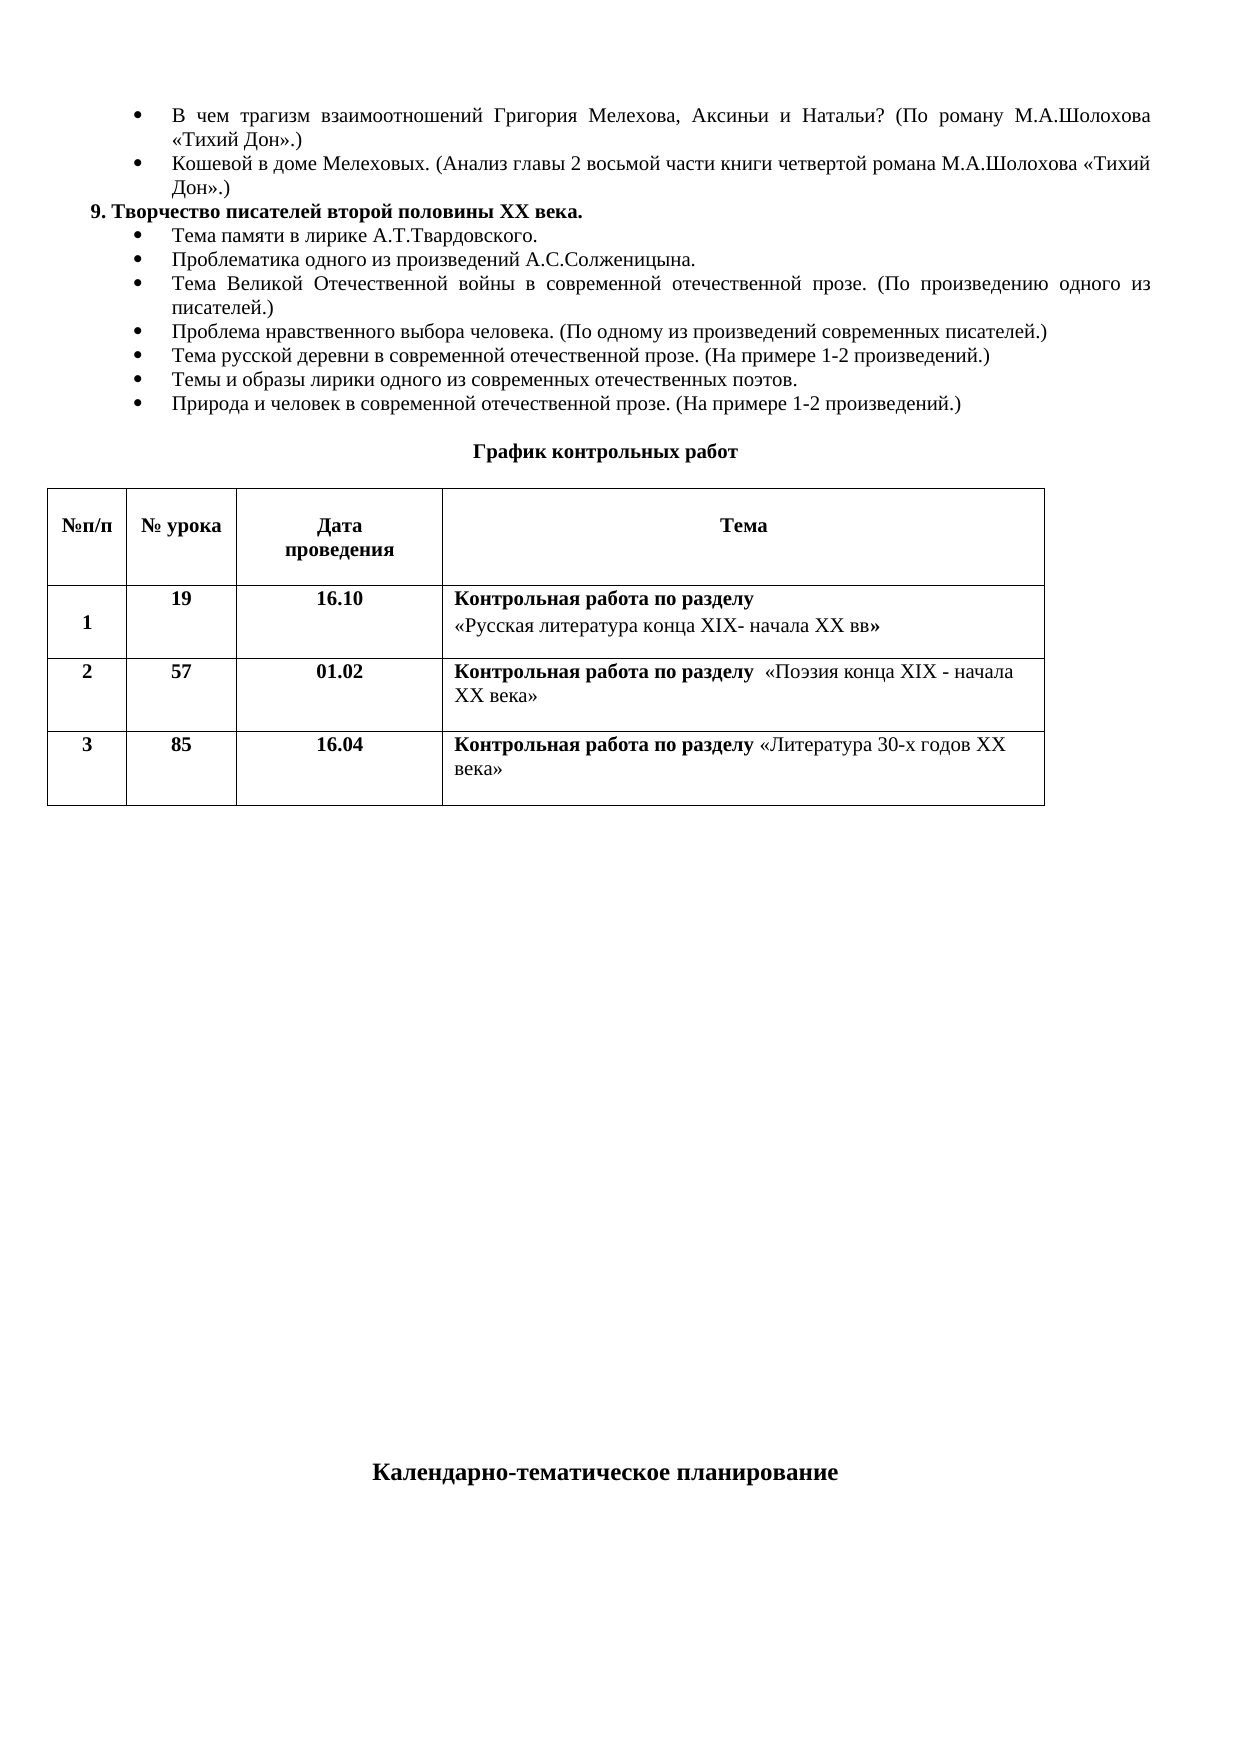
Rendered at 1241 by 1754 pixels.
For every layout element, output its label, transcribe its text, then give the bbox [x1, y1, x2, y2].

table_cell Контрольная работа по разделу «Поэзия конца XIX - начала XX века» [443, 659, 1044, 731]
list Тема русской деревни в современной отечественной прозе. (На примере 1-2 произведений.) [134, 343, 1152, 367]
table_cell 3 [48, 732, 126, 804]
list Проблема нравственного выбора человека. (По одному из произведений современных писателей.) [134, 319, 1152, 343]
list Проблематика одного из произведений А.С.Солженицына. [134, 247, 1152, 271]
table_cell Контрольная работа по разделу «Литература 30-х годов XX века» [443, 732, 1044, 804]
list Темы и образы лирики одного из современных отечественных поэтов. [134, 367, 1152, 391]
table_header Дата проведения [237, 489, 442, 585]
list Тема памяти в лирике А.Т.Твардовского. [134, 223, 1152, 247]
table_cell 01.02 [237, 659, 442, 731]
table_cell 16.04 [237, 732, 442, 804]
table_cell Контрольная работа по разделу «Русская литература конца XIX- начала XX вв» [443, 586, 1044, 658]
table_header №п/п [48, 489, 126, 585]
list Природа и человек в современной отечественной прозе. (На примере 1-2 произведений.) [134, 391, 1152, 415]
table_header № урока [127, 489, 236, 585]
table_cell 57 [127, 659, 236, 731]
table_cell 19 [127, 586, 236, 658]
list Тема Великой Отечественной войны в современной отечественной прозе. (По произведению одного из писателей.) [134, 271, 1152, 319]
text 9. Творчество писателей второй половины XX века. [59, 199, 1152, 223]
table_cell 85 [127, 732, 236, 804]
list Кошевой в доме Мелеховых. (Анализ главы 2 восьмой части книги четвертой романа М.А.Шолохова «Тихий Дон».) [134, 151, 1152, 199]
text График контрольных работ [59, 439, 1152, 463]
text Календарно-тематическое планирование [59, 1457, 1152, 1486]
table_cell 1 [48, 586, 126, 658]
table_header Тема [443, 489, 1044, 585]
table_cell 16.10 [237, 586, 442, 658]
list В чем трагизм взаимоотношений Григория Мелехова, Аксиньи и Натальи? (По роману М.А.Шолохова «Тихий Дон».) [134, 102, 1152, 151]
table_cell 2 [48, 659, 126, 731]
